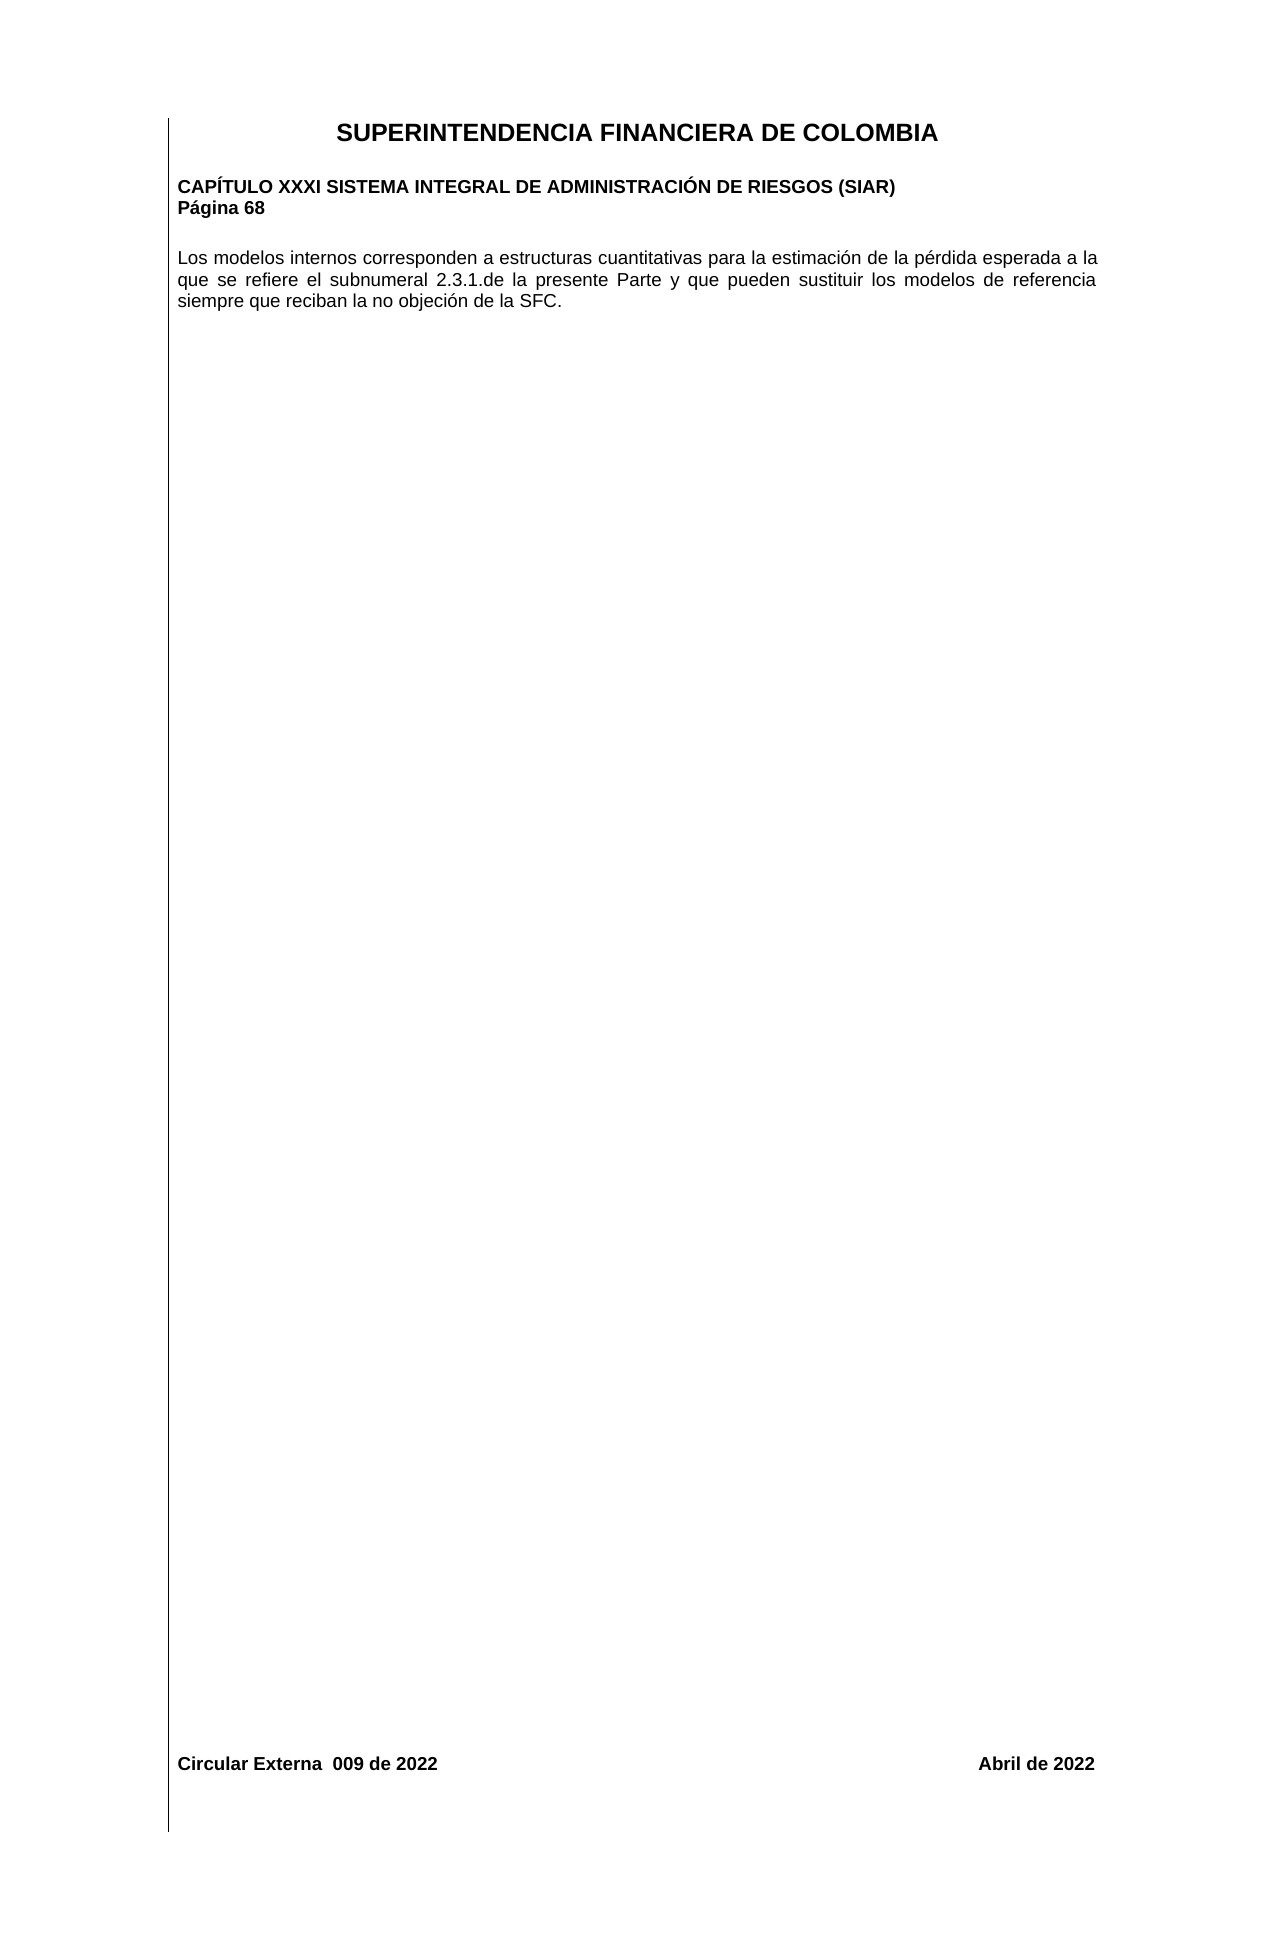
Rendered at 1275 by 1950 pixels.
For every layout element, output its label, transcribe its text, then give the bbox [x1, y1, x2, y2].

text Los modelos internos corresponden a estructuras cuantitativas para la estimación de la pérdida esperada a la que se refiere el subnumeral 2.3.1.de la presente Parte y que pueden sustituir los modelos de referencia siempre que reciban la no objeción de la SFC. [177, 247, 1098, 312]
